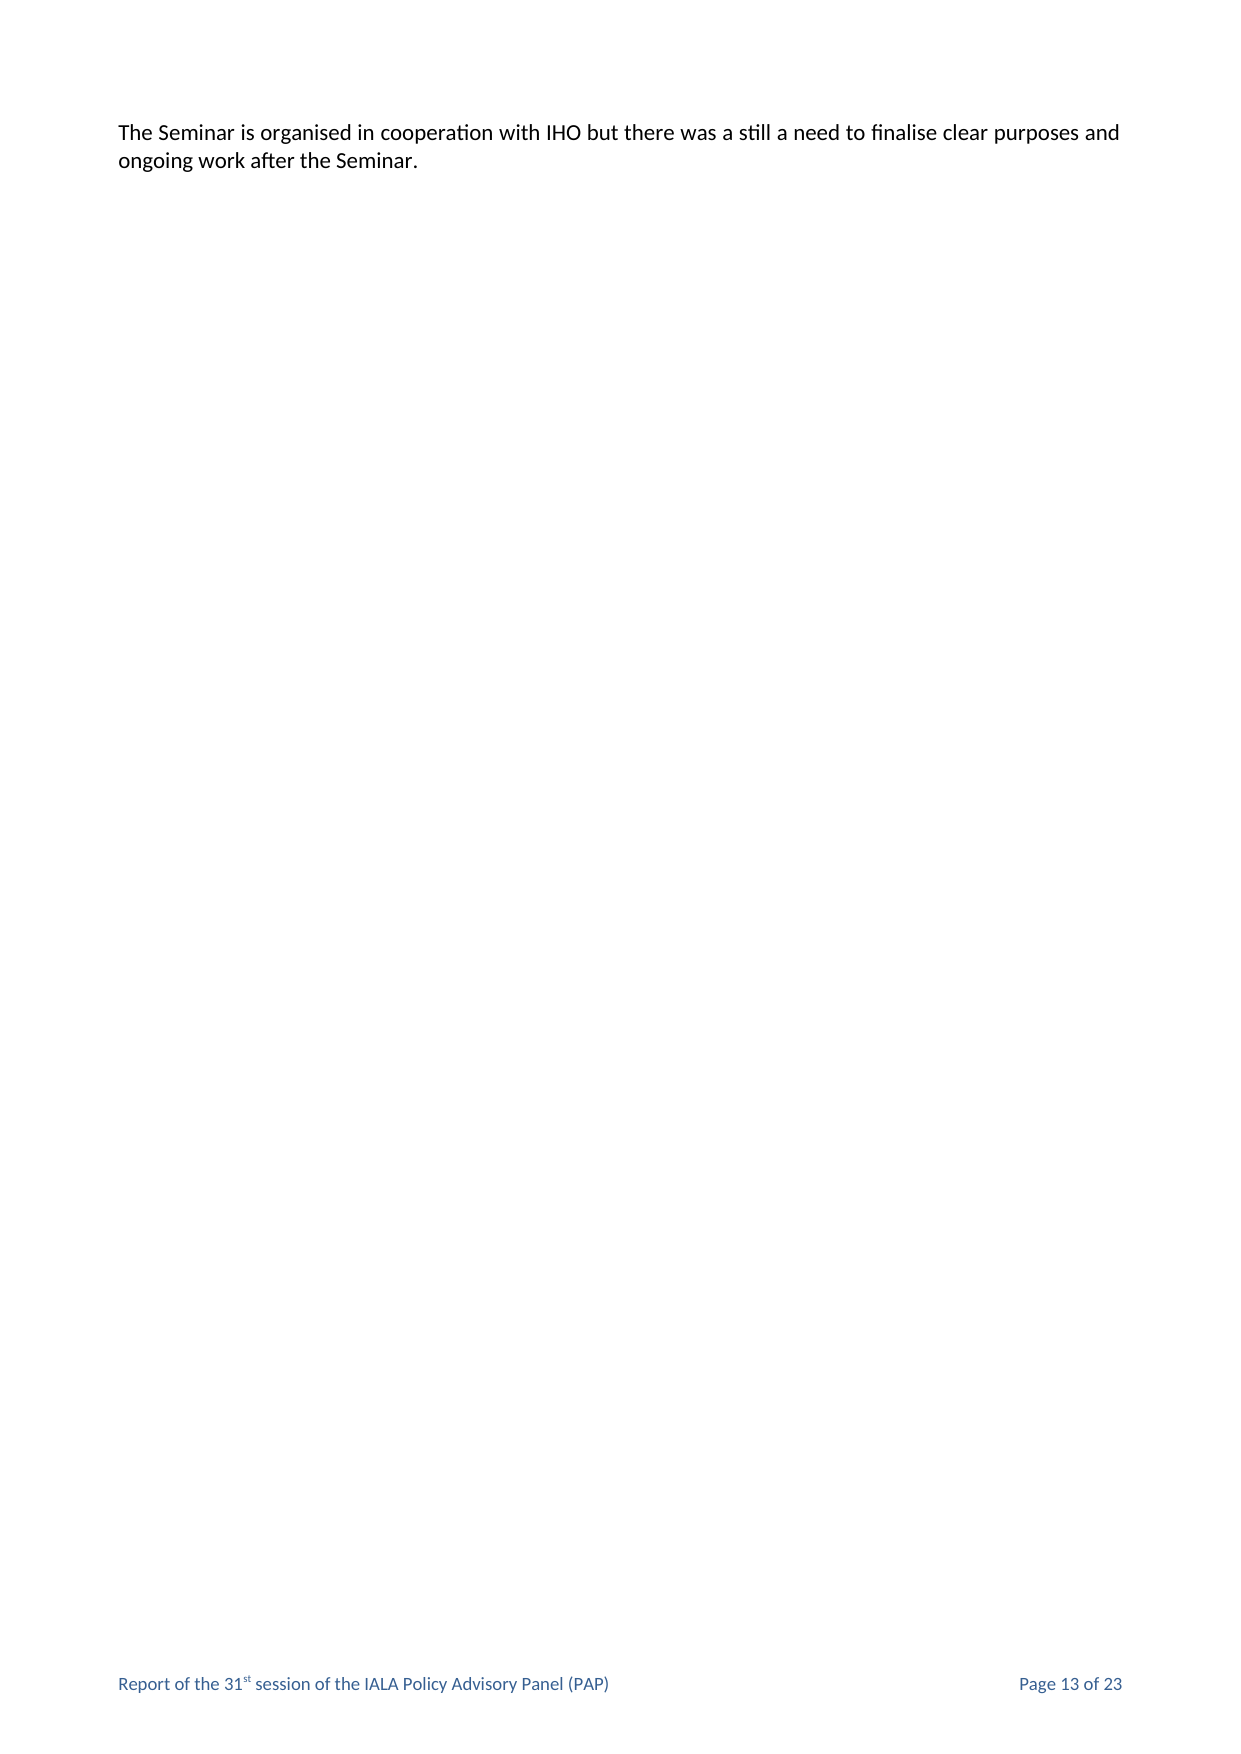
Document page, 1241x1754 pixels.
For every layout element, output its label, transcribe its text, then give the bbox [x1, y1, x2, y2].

text The Seminar is organised in cooperation with IHO but there was a still a need to finalise clear purposes and ongoing work after the Seminar. [118, 118, 1122, 174]
